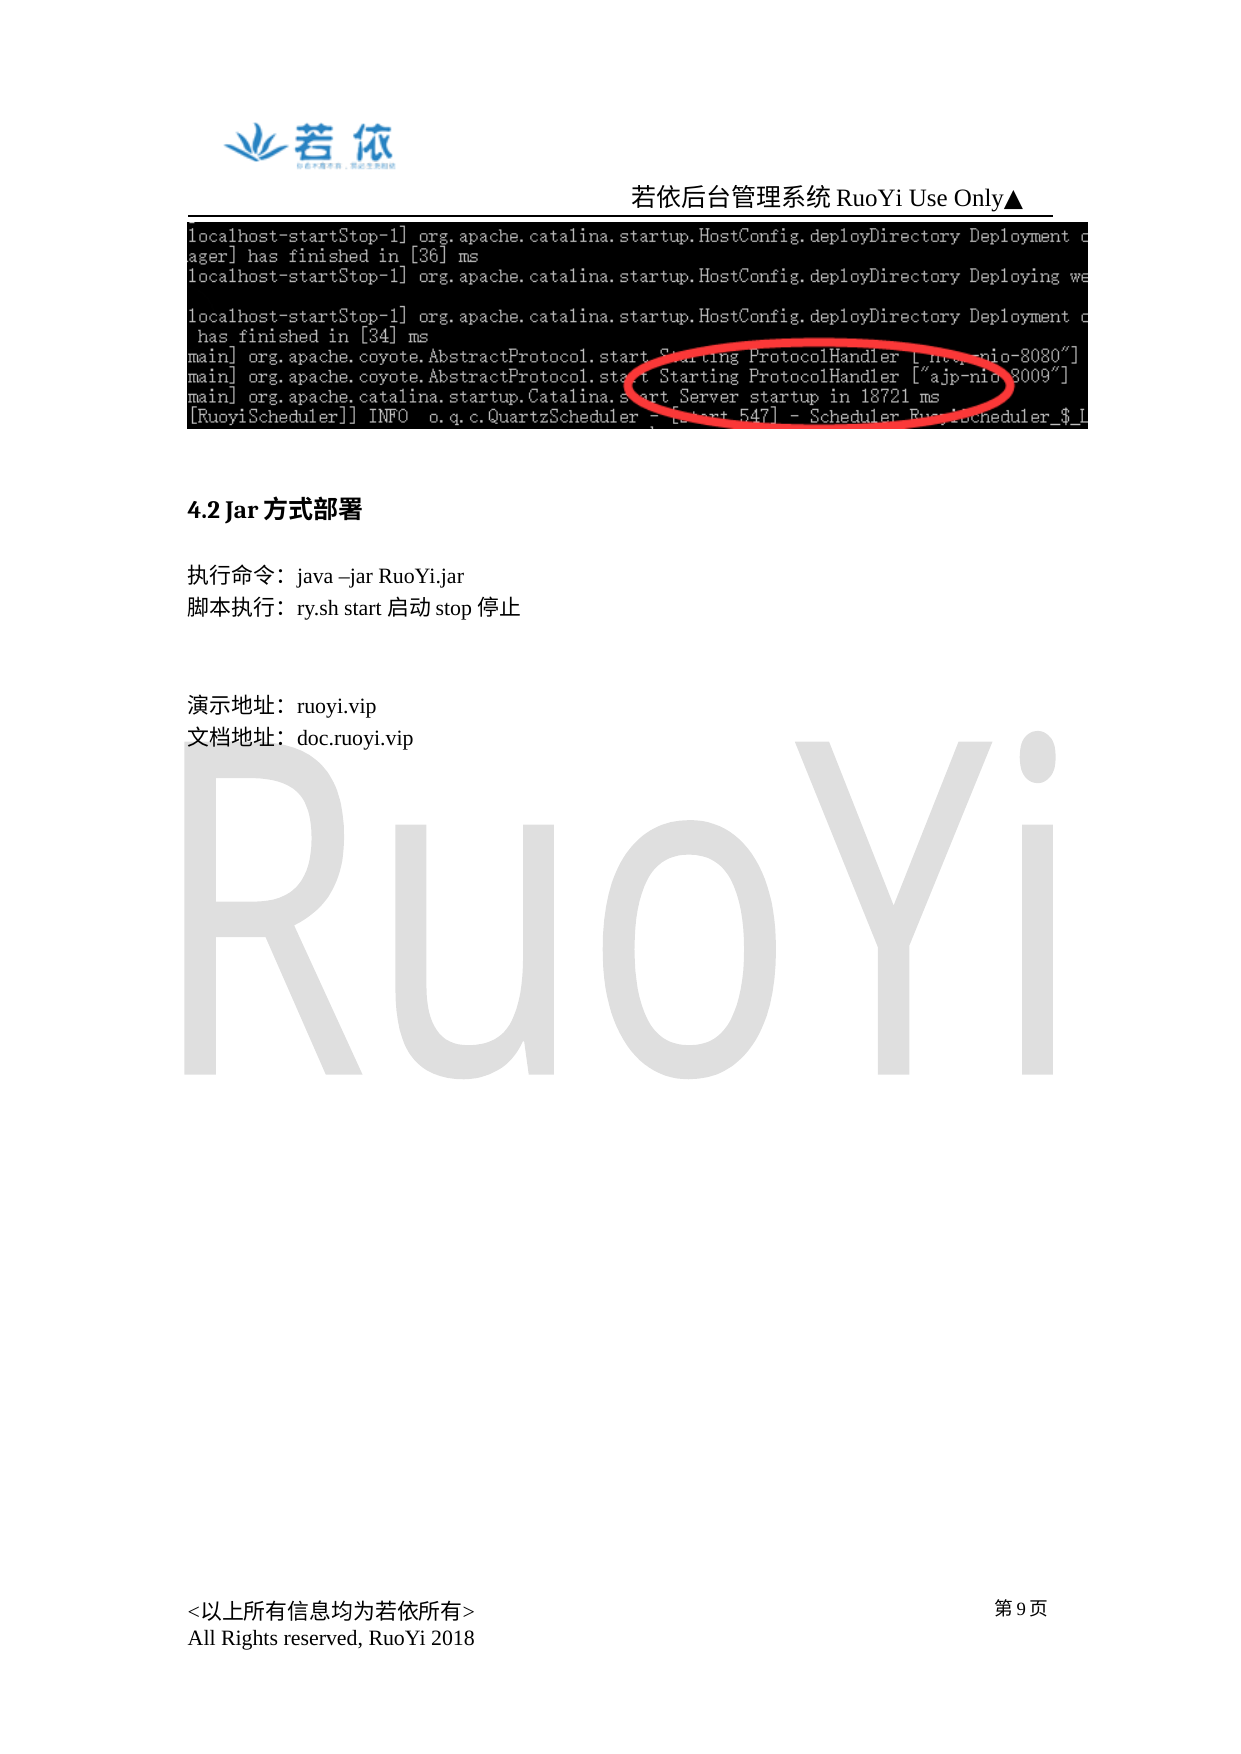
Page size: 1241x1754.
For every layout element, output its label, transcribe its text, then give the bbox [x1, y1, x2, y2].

text 演示地址：ruoyi.vip [187, 687, 1053, 720]
picture [187, 222, 1088, 429]
text 脚本执行：ry.sh start 启动stop 停止 [187, 590, 1053, 622]
subtitle 4.2 Jar方式部署 [187, 475, 1053, 540]
text 文档地址：doc.ruoyi.vip [187, 720, 1053, 752]
text 执行命令：java –jar RuoYi.jar [187, 557, 1053, 590]
picture [217, 88, 407, 206]
